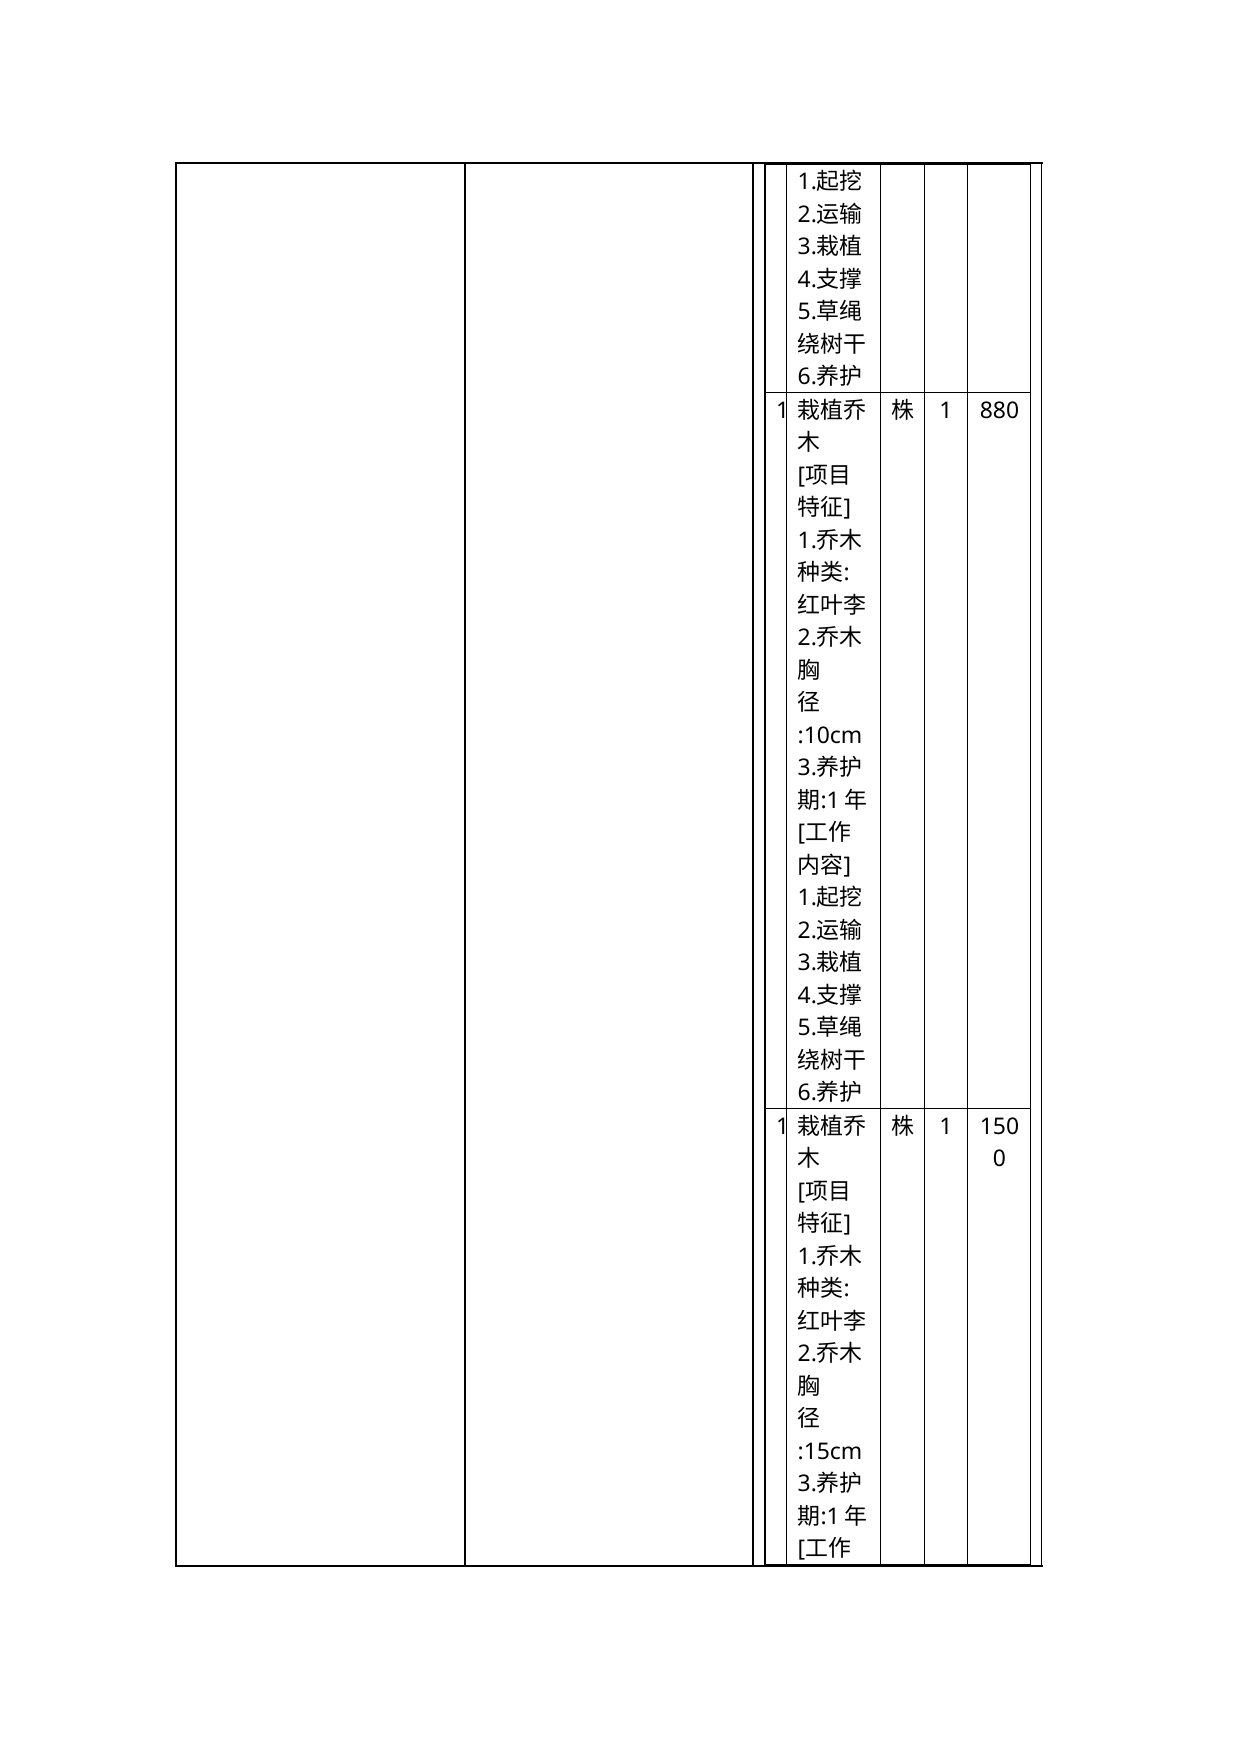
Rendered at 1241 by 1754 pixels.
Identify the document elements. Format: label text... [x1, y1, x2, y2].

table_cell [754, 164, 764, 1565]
table_cell [177, 164, 464, 1565]
table_cell 1 [466, 164, 752, 1565]
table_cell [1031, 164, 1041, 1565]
